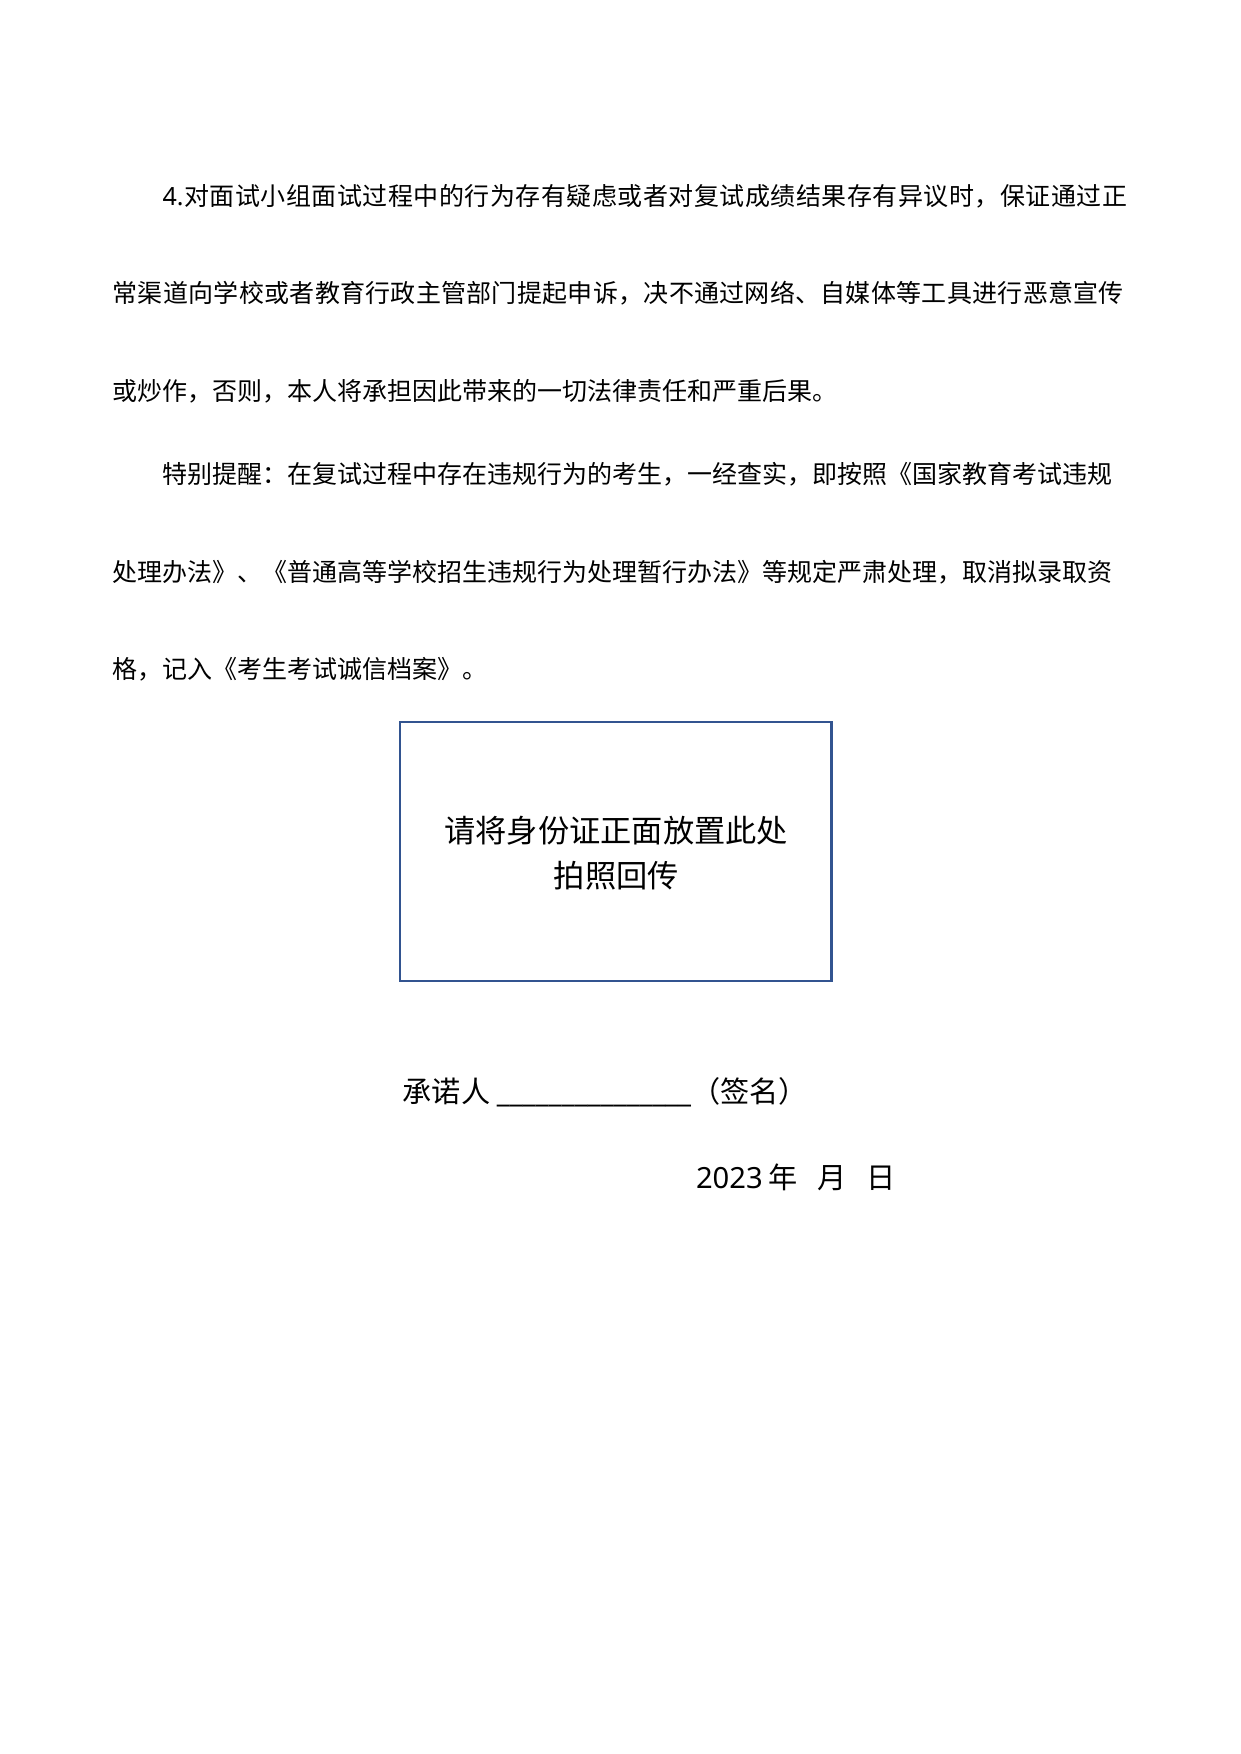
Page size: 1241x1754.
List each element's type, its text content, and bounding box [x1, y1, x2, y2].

text 2023年 月 日 [112, 1143, 1128, 1208]
text 特别提醒：在复试过程中存在违规行为的考生，一经查实，即按照《国家教育考试违规处理办法》、《普通高等学校招生违规行为处理暂行办法》等规定严肃处理，取消拟录取资格，记入《考生考试诚信档案》。 [112, 440, 1128, 700]
text 承诺人 _______________（签名） [112, 1057, 1128, 1122]
text 4.对面试小组面试过程中的行为存有疑虑或者对复试成绩结果存有异议时，保证通过正常渠道向学校或者教育行政主管部门提起申诉，决不通过网络、自媒体等工具进行恶意宣传或炒作，否则，本人将承担因此带来的一切法律责任和严重后果。 [112, 162, 1128, 422]
